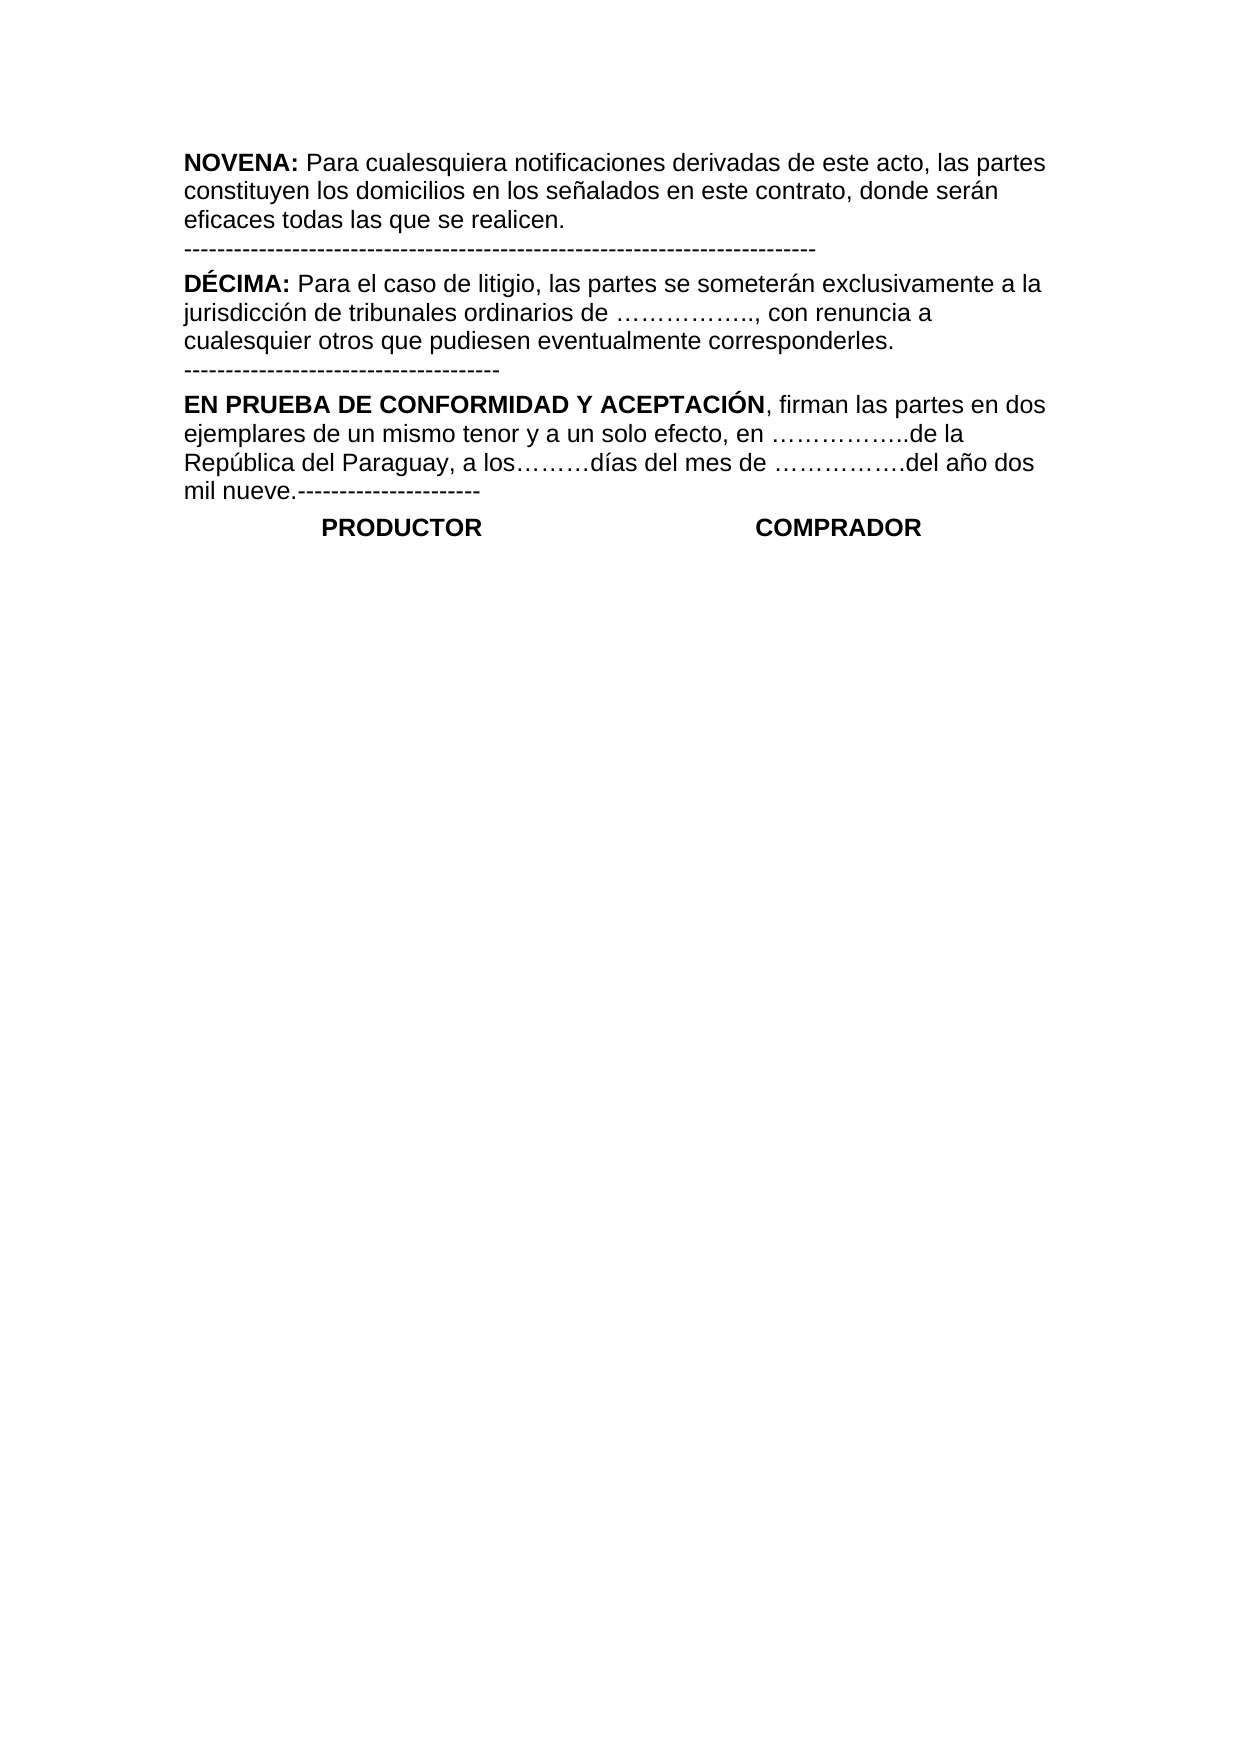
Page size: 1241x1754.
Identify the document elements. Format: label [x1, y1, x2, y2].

table_cell [177, 148, 1063, 543]
